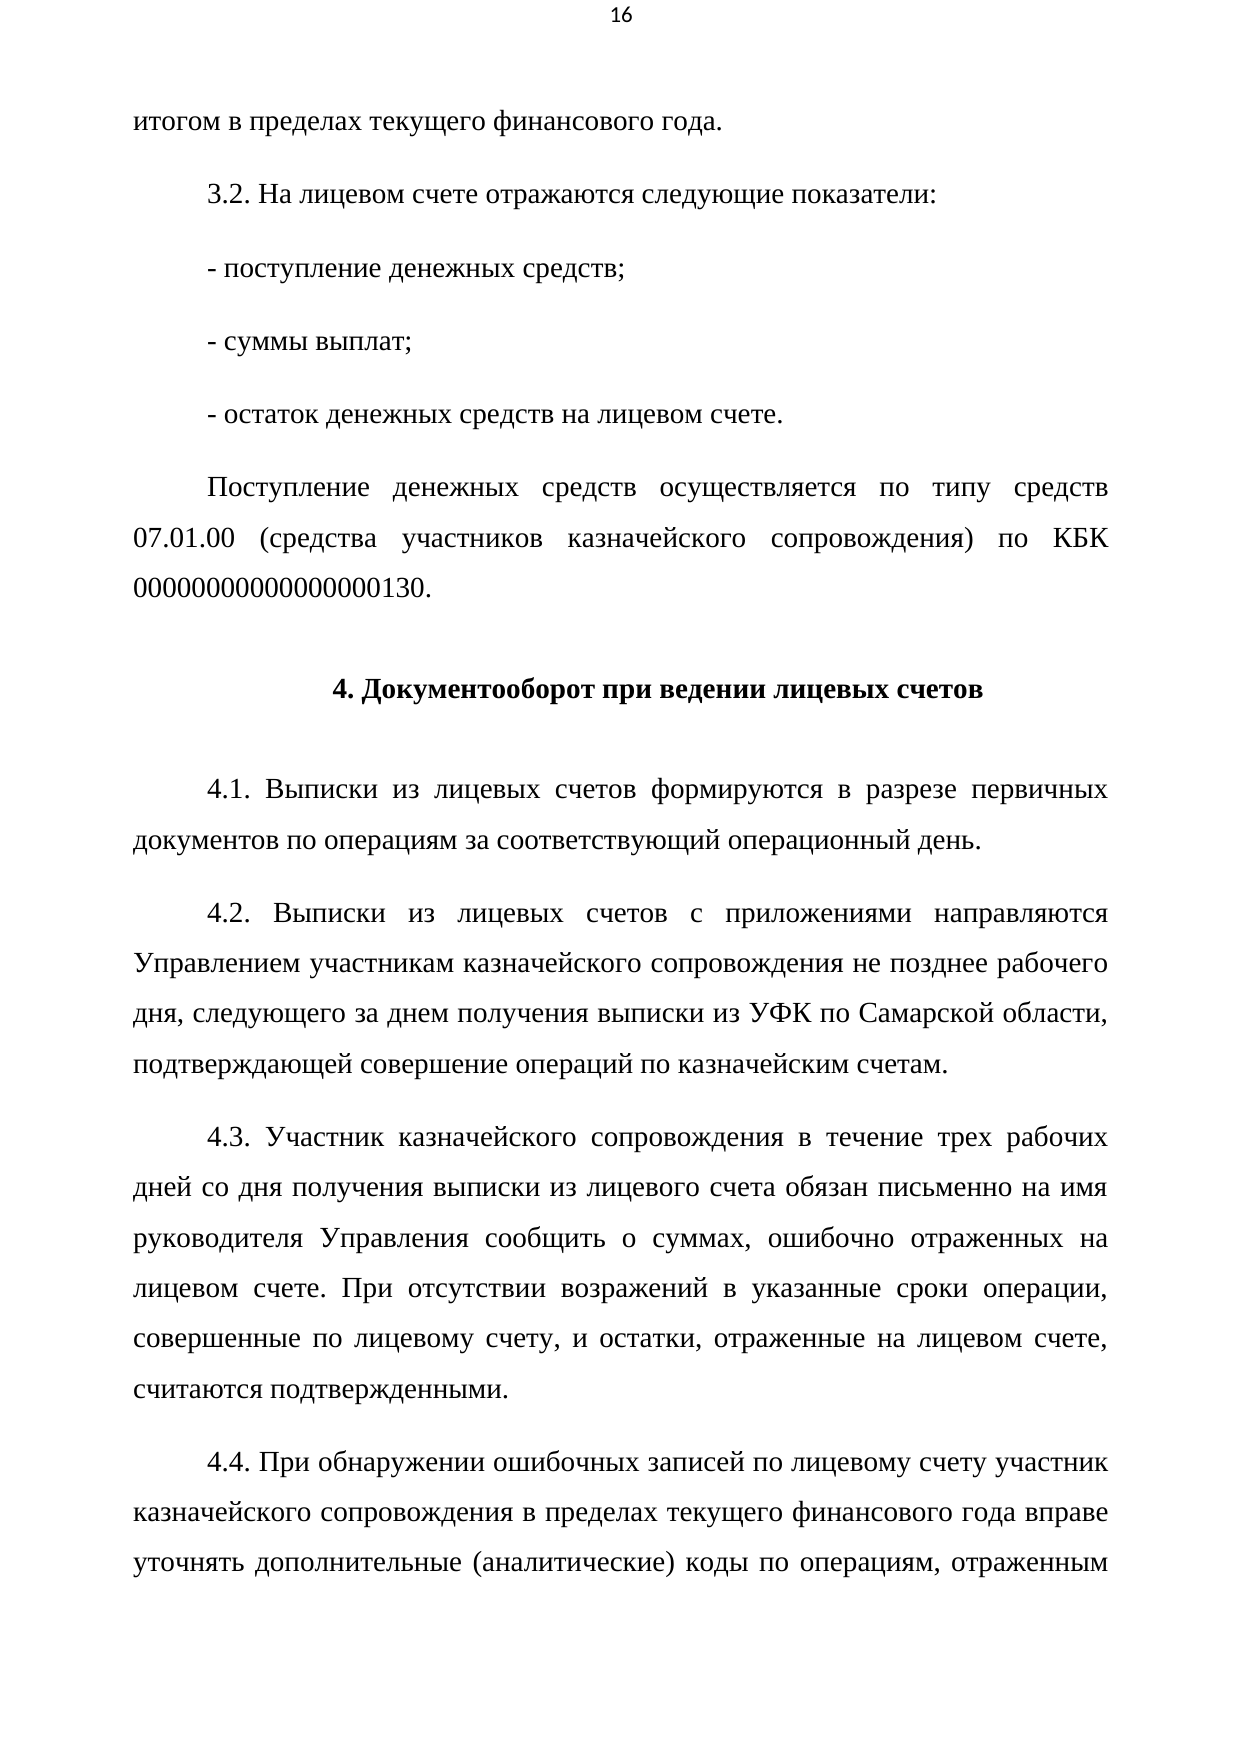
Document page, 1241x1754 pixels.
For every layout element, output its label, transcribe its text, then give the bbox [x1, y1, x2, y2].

text Поступление денежных средств осуществляется по типу средств 07.01.00 (средства участников казначейского сопровождения) по КБК 00000000000000000130. [133, 469, 1109, 604]
text 3.2. На лицевом счете отражаются следующие показатели: [133, 177, 1109, 210]
title 4. Документооборот при ведении лицевых счетов [133, 671, 1109, 704]
text - остаток денежных средств на лицевом счете. [133, 396, 1109, 430]
text 4.2. Выписки из лицевых счетов с приложениями направляются Управлением участникам казначейского сопровождения не позднее рабочего дня, следующего за днем получения выписки из УФК по Самарской области, подтверждающей совершение операций по казначейским счетам. [133, 895, 1109, 1079]
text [133, 1444, 1109, 1578]
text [133, 103, 1109, 137]
text - поступление денежных средств; [133, 250, 1109, 283]
text 4.3. Участник казначейского сопровождения в течение трех рабочих дней со дня получения выписки из лицевого счета обязан письменно на имя руководителя Управления сообщить о суммах, ошибочно отраженных на лицевом счете. При отсутствии возражений в указанные сроки операции, совершенные по лицевому счету, и остатки, отраженные на лицевом счете, считаются подтвержденными. [133, 1119, 1109, 1404]
text 4.1. Выписки из лицевых счетов формируются в разрезе первичных документов по операциям за соответствующий операционный день. [133, 771, 1109, 855]
text - суммы выплат; [133, 323, 1109, 357]
